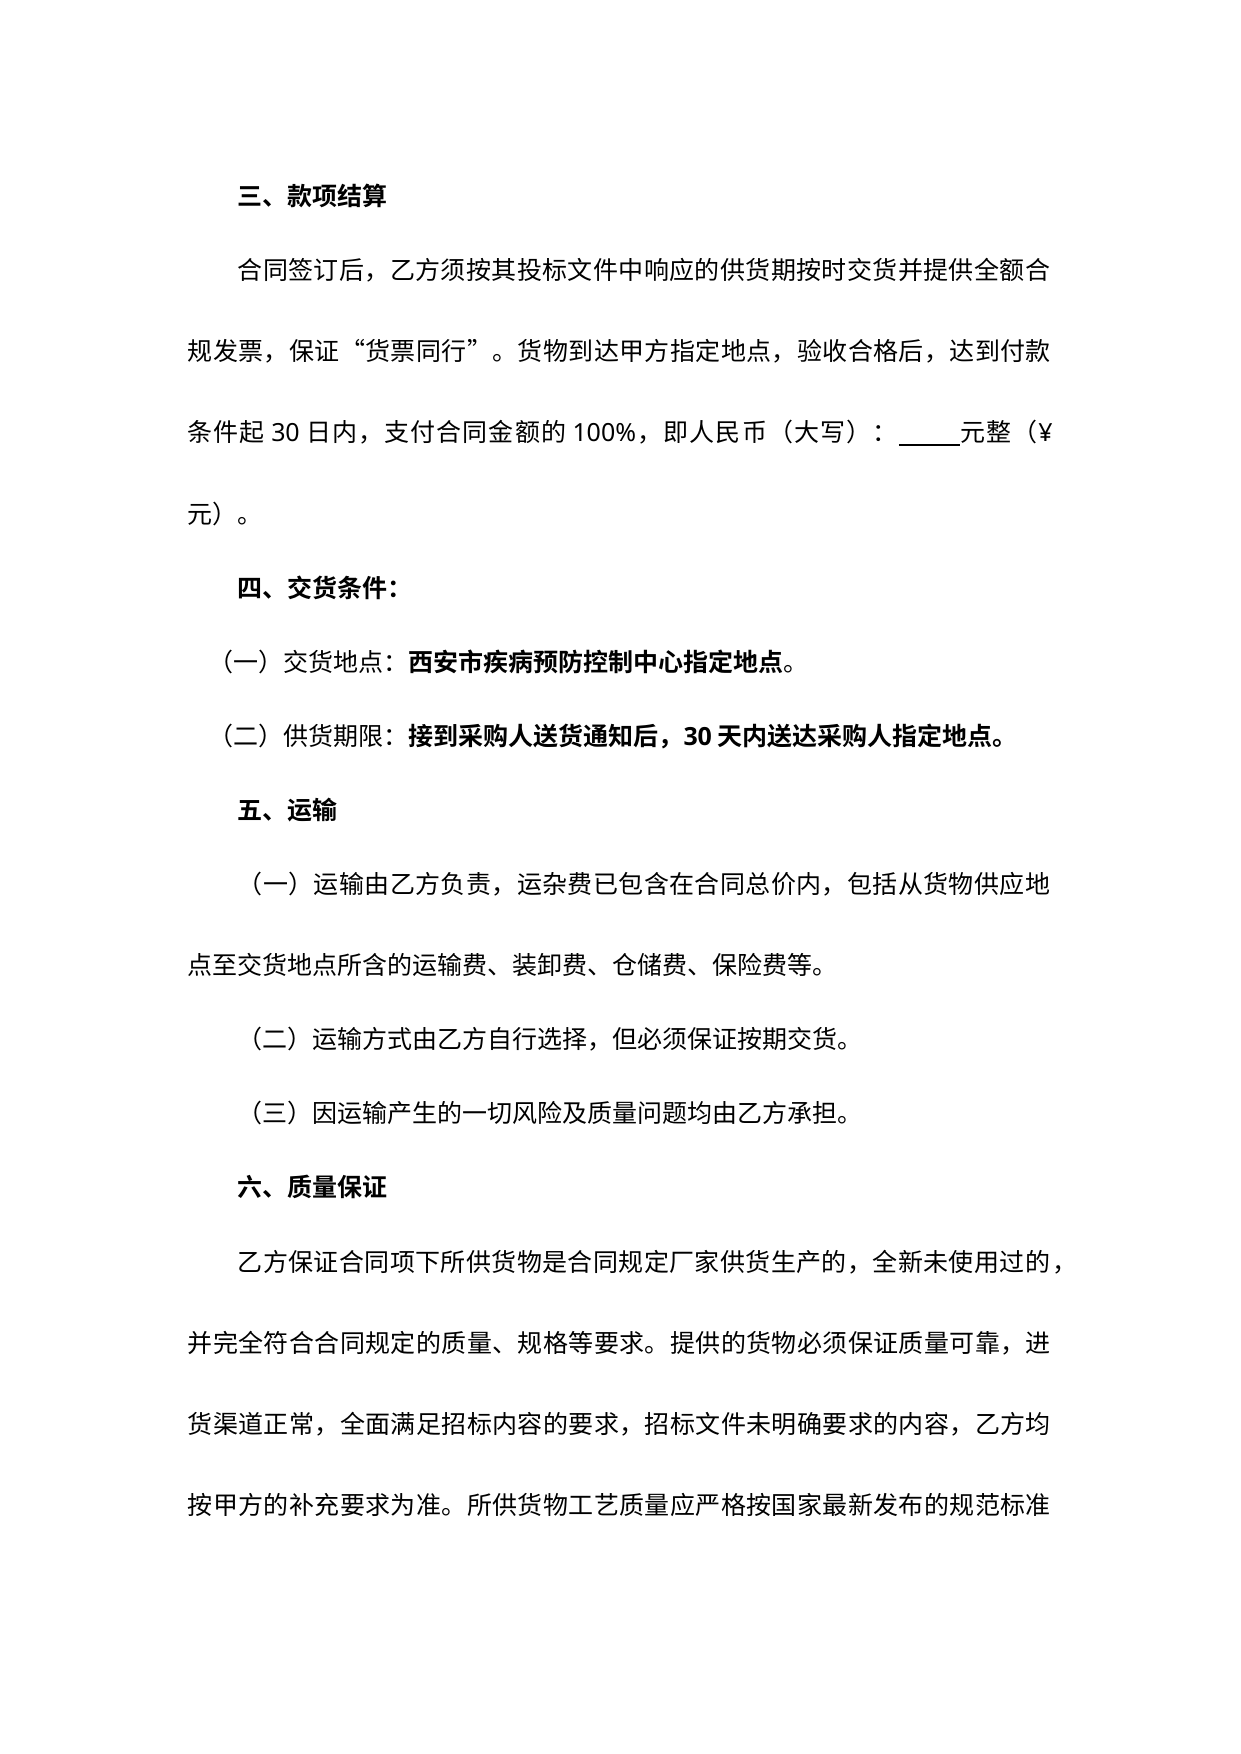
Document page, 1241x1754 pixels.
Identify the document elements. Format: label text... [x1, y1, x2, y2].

text 四、交货条件： [187, 554, 1053, 619]
text 五、运输 [187, 776, 1053, 841]
text （三）因运输产生的一切风险及质量问题均由乙方承担。 [187, 1079, 1053, 1144]
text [187, 1228, 1053, 1536]
text （二）运输方式由乙方自行选择，但必须保证按期交货。 [187, 1005, 1053, 1070]
text 六、质量保证 [187, 1153, 1053, 1218]
text （一）运输由乙方负责，运杂费已包含在合同总价内，包括从货物供应地点至交货地点所含的运输费、装卸费、仓储费、保险费等。 [187, 850, 1053, 996]
text （一）交货地点：西安市疾病预防控制中心指定地点。 [187, 628, 1053, 693]
text （二）供货期限：接到采购人送货通知后，30天内送达采购人指定地点。 [187, 702, 1053, 767]
text 三、款项结算 [187, 162, 1053, 227]
text 合同签订后，乙方须按其投标文件中响应的供货期按时交货并提供全额合规发票，保证“货票同行”。货物到达甲方指定地点，验收合格后，达到付款条件起30日内，支付合同金额的100%，即人民币（大写）： 元整（¥ 元）。 [187, 236, 1053, 545]
